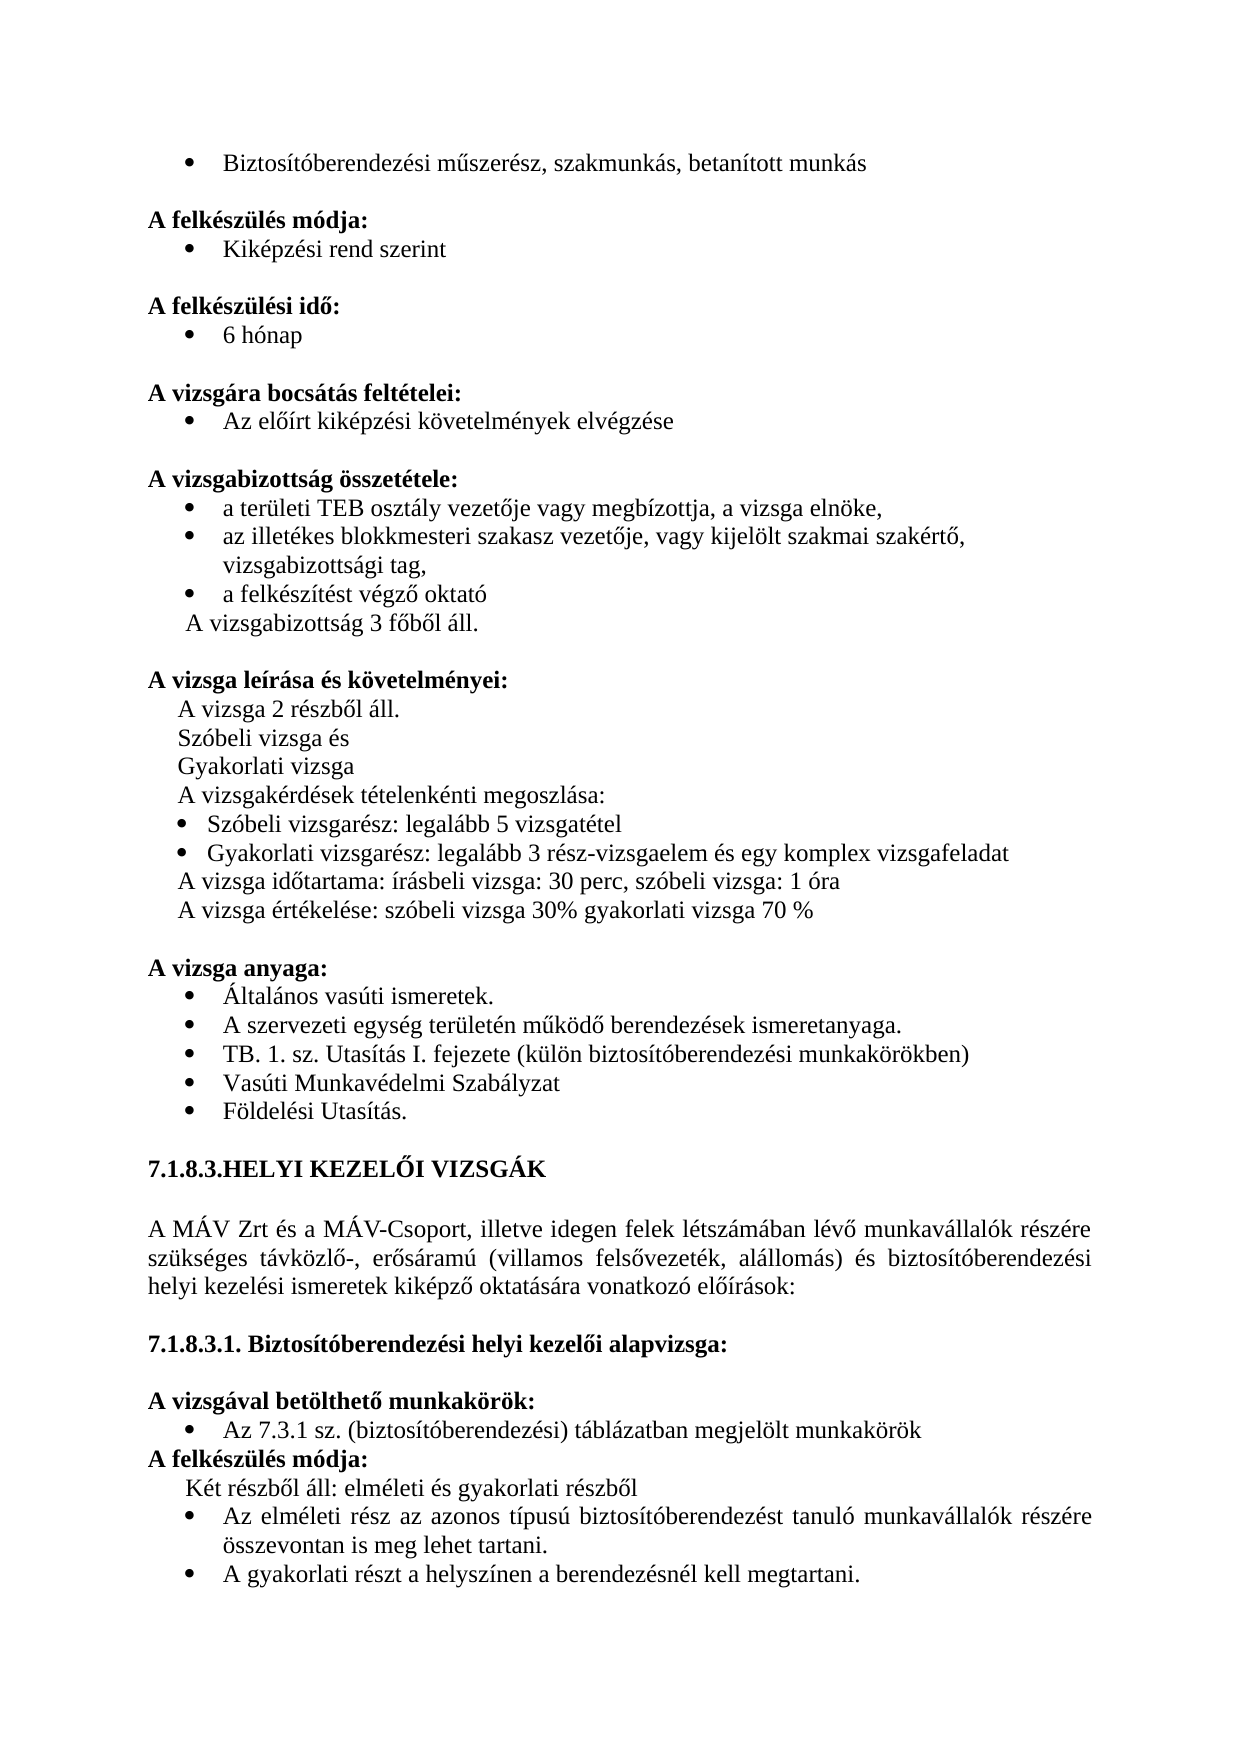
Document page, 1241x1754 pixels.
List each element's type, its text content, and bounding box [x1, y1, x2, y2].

list Általános vasúti ismeretek. [185, 981, 1093, 1010]
list 6 hónap [185, 320, 1093, 349]
list Földelési Utasítás. [185, 1096, 1093, 1125]
text A vizsga értékelése: szóbeli vizsga 30% gyakorlati vizsga 70 % [177, 895, 1093, 924]
text A felkészülési idő: [148, 291, 1093, 320]
text A felkészülés módja: [148, 1444, 1093, 1473]
text A vizsgabizottság 3 főből áll. [185, 608, 1093, 636]
text Gyakorlati vizsga [148, 751, 1093, 780]
text A vizsgára bocsátás feltételei: [148, 378, 1093, 406]
text Szóbeli vizsga és [148, 723, 1093, 751]
list a területi TEB osztály vezetője vagy megbízottja, a vizsga elnöke, [185, 493, 1093, 521]
list Gyakorlati vizsgarész: legalább 3 rész-vizsgaelem és egy komplex vizsgafeladat [177, 838, 1093, 866]
list Az elméleti rész az azonos típusú biztosítóberendezést tanuló munkavállalók részére összevontan is meg lehet tartani. [185, 1501, 1093, 1559]
list A szervezeti egység területén működő berendezések ismeretanyaga. [185, 1010, 1093, 1039]
list Kiképzési rend szerint [185, 234, 1093, 263]
text 7.1.8.3.HELYI KEZELŐI VIZSGÁK [148, 1154, 1093, 1183]
list TB. 1. sz. Utasítás I. fejezete (külön biztosítóberendezési munkakörökben) [185, 1039, 1093, 1068]
text 7.1.8.3.1. Biztosítóberendezési helyi kezelői alapvizsga: [148, 1329, 1093, 1358]
list Vasúti Munkavédelmi Szabályzat [185, 1068, 1093, 1096]
text A vizsgabizottság összetétele: [148, 464, 1093, 493]
list Biztosítóberendezési műszerész, szakmunkás, betanított munkás [185, 148, 1093, 176]
text A vizsgával betölthető munkakörök: [148, 1386, 1093, 1415]
text A vizsga időtartama: írásbeli vizsga: 30 perc, szóbeli vizsga: 1 óra [177, 866, 1093, 895]
text Két részből áll: elméleti és gyakorlati részből [185, 1473, 1093, 1501]
text A vizsga 2 részből áll. [148, 694, 1093, 723]
list a felkészítést végző oktató [185, 579, 1093, 608]
list A gyakorlati részt a helyszínen a berendezésnél kell megtartani. [185, 1559, 1093, 1588]
list Szóbeli vizsgarész: legalább 5 vizsgatétel [177, 809, 1093, 838]
text A vizsga leírása és követelményei: [148, 665, 1093, 694]
text A vizsgakérdések tételenkénti megoszlása: [148, 780, 1093, 809]
text A MÁV Zrt és a MÁV-Csoport, illetve idegen felek létszámában lévő munkavállalók részére szükséges távközlő-, erősáramú (villamos felsővezeték, alállomás) és biztosítóberendezési helyi kezelési ismeretek kiképző oktatására vonatkozó előírások: [148, 1214, 1093, 1300]
list az illetékes blokkmesteri szakasz vezetője, vagy kijelölt szakmai szakértő, vizsgabizottsági tag, [185, 521, 1093, 579]
text A vizsga anyaga: [148, 953, 1093, 981]
list Az 7.3.1 sz. (biztosítóberendezési) táblázatban megjelölt munkakörök [185, 1415, 1093, 1444]
list Az előírt kiképzési követelmények elvégzése [185, 406, 1093, 435]
text A felkészülés módja: [148, 205, 1093, 234]
